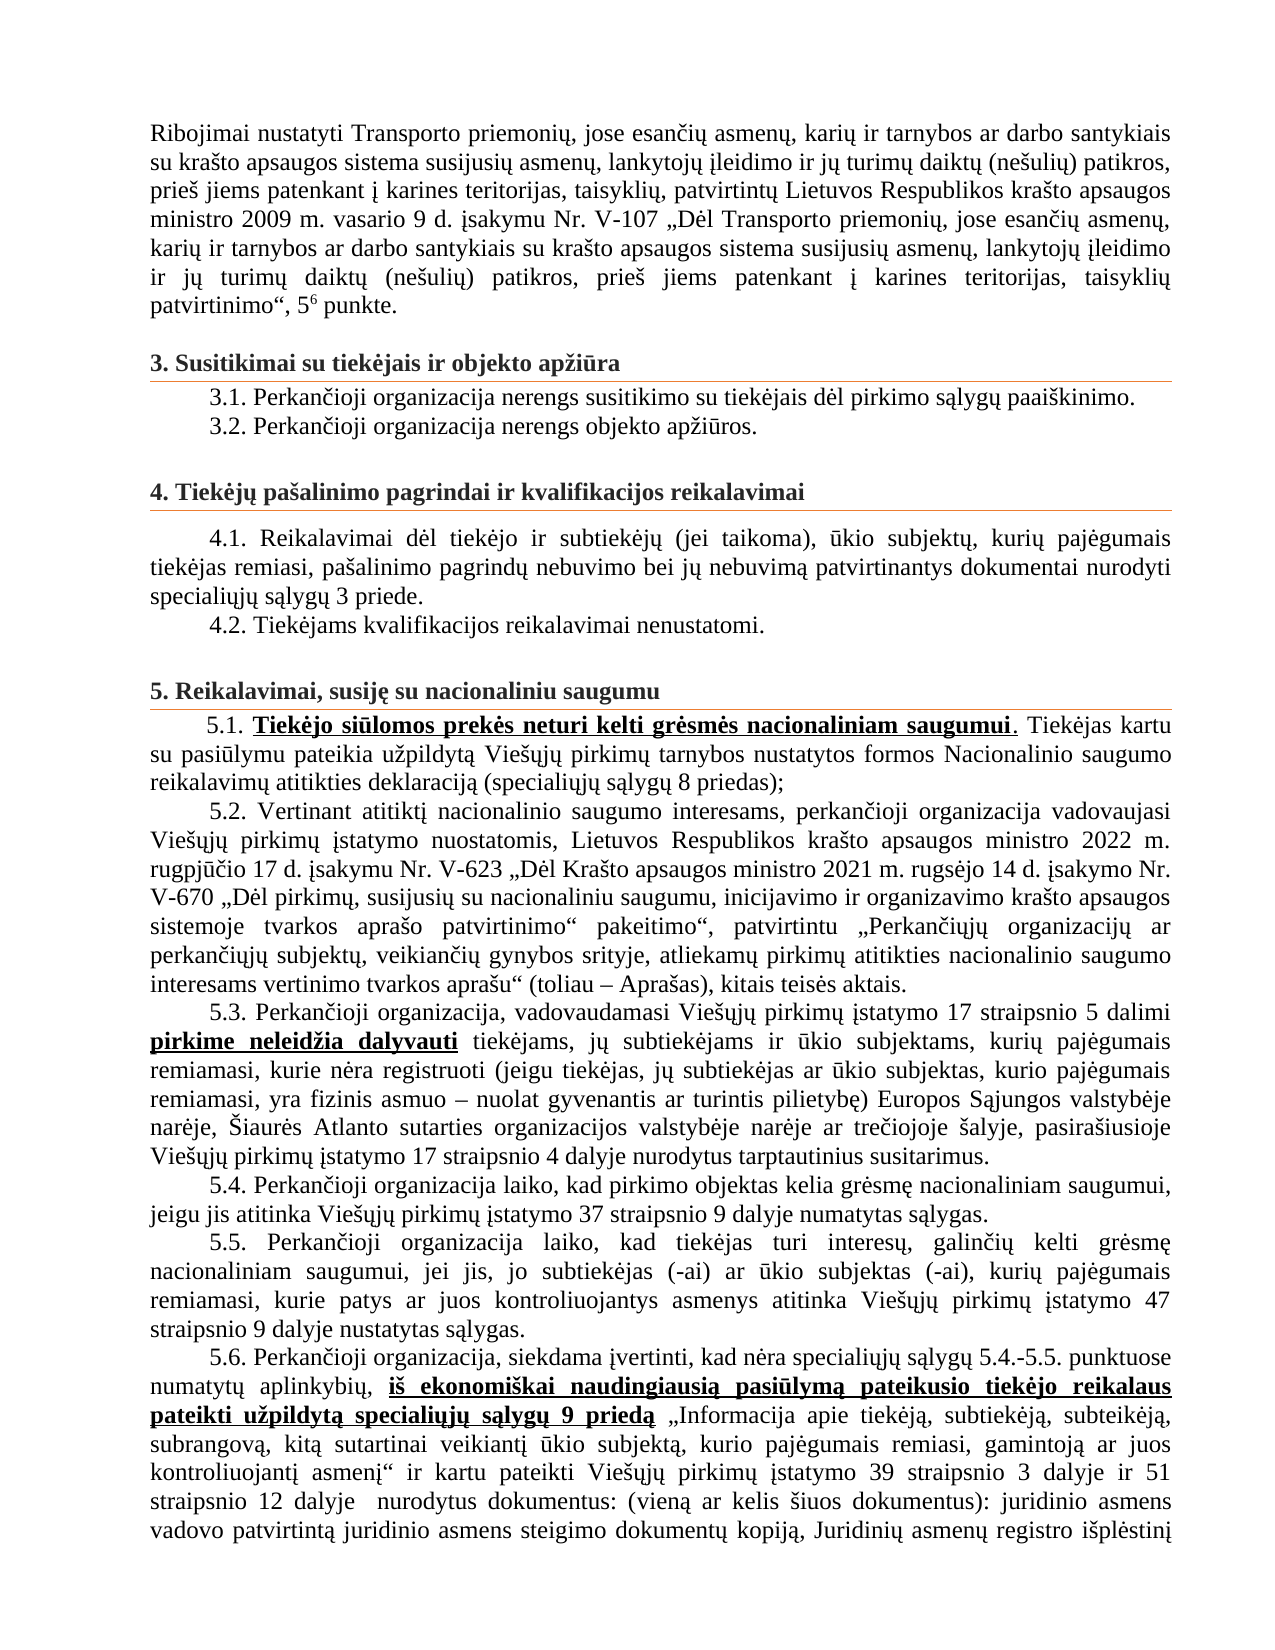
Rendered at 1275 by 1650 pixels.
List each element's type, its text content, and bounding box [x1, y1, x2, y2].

text 5.3. Perkančioji organizacija, vadovaudamasi Viešųjų pirkimų įstatymo 17 straipsnio 5 dalimi pirkime neleidžia dalyvauti tiekėjams, jų subtiekėjams ir ūkio subjektams, kurių pajėgumais remiamasi, kurie nėra registruoti (jeigu tiekėjas, jų subtiekėjas ar ūkio subjektas, kurio pajėgumais remiamasi, yra fizinis asmuo – nuolat gyvenantis ar turintis pilietybę) Europos Sąjungos valstybėje narėje, Šiaurės Atlanto sutarties organizacijos valstybėje narėje ar trečiojoje šalyje, pasirašiusioje Viešųjų pirkimų įstatymo 17 straipsnio 4 dalyje nurodytus tarptautinius susitarimus. [150, 997, 1172, 1170]
text 5.4. Perkančioji organizacija laiko, kad pirkimo objektas kelia grėsmę nacionaliniam saugumui, jeigu jis atitinka Viešųjų pirkimų įstatymo 37 straipsnio 9 dalyje numatytas sąlygas. [150, 1170, 1172, 1227]
text 5.1. Tiekėjo siūlomos prekės neturi kelti grėsmės nacionaliniam saugumui. Tiekėjas kartu su pasiūlymu pateikia užpildytą Viešųjų pirkimų tarnybos nustatytos formos Nacionalinio saugumo reikalavimų atitikties deklaraciją (specialiųjų sąlygų 8 priedas); [150, 710, 1172, 796]
list 4.1. Reikalavimai dėl tiekėjo ir subtiekėjų (jei taikoma), ūkio subjektų, kurių pajėgumais tiekėjas remiasi, pašalinimo pagrindų nebuvimo bei jų nebuvimą patvirtinantys dokumentai nurodyti specialiųjų sąlygų 3 priede. [150, 523, 1172, 610]
subtitle 4. Tiekėjų pašalinimo pagrindai ir kvalifikacijos reikalavimai [150, 477, 1172, 510]
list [150, 118, 1172, 319]
list 4.2. Tiekėjams kvalifikacijos reikalavimai nenustatomi. [150, 610, 1172, 638]
list 3.2. Perkančioji organizacija nerengs objekto apžiūros. [150, 411, 1172, 439]
list 3.1. Perkančioji organizacija nerengs susitikimo su tiekėjais dėl pirkimo sąlygų paaiškinimo. [150, 382, 1172, 411]
text 5.2. Vertinant atitiktį nacionalinio saugumo interesams, perkančioji organizacija vadovaujasi Viešųjų pirkimų įstatymo nuostatomis, Lietuvos Respublikos krašto apsaugos ministro 2022 m. rugpjūčio 17 d. įsakymu Nr. V-623 „Dėl Krašto apsaugos ministro 2021 m. rugsėjo 14 d. įsakymo Nr. V-670 „Dėl pirkimų, susijusių su nacionaliniu saugumu, inicijavimo ir organizavimo krašto apsaugos sistemoje tvarkos aprašo patvirtinimo“ pakeitimo“, patvirtintu „Perkančiųjų organizacijų ar perkančiųjų subjektų, veikiančių gynybos srityje, atliekamų pirkimų atitikties nacionalinio saugumo interesams vertinimo tvarkos aprašu“ (toliau – Aprašas), kitais teisės aktais. [150, 796, 1172, 997]
text 5.5. Perkančioji organizacija laiko, kad tiekėjas turi interesų, galinčių kelti grėsmę nacionaliniam saugumui, jei jis, jo subtiekėjas (-ai) ar ūkio subjektas (-ai), kurių pajėgumais remiamasi, kurie patys ar juos kontroliuojantys asmenys atitinka Viešųjų pirkimų įstatymo 47 straipsnio 9 dalyje nustatytas sąlygas. [150, 1227, 1172, 1342]
subtitle 3. Susitikimai su tiekėjais ir objekto apžiūra [150, 348, 1172, 381]
subtitle 5. Reikalavimai, susiję su nacionaliniu saugumu [150, 676, 1172, 709]
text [150, 1342, 1172, 1544]
